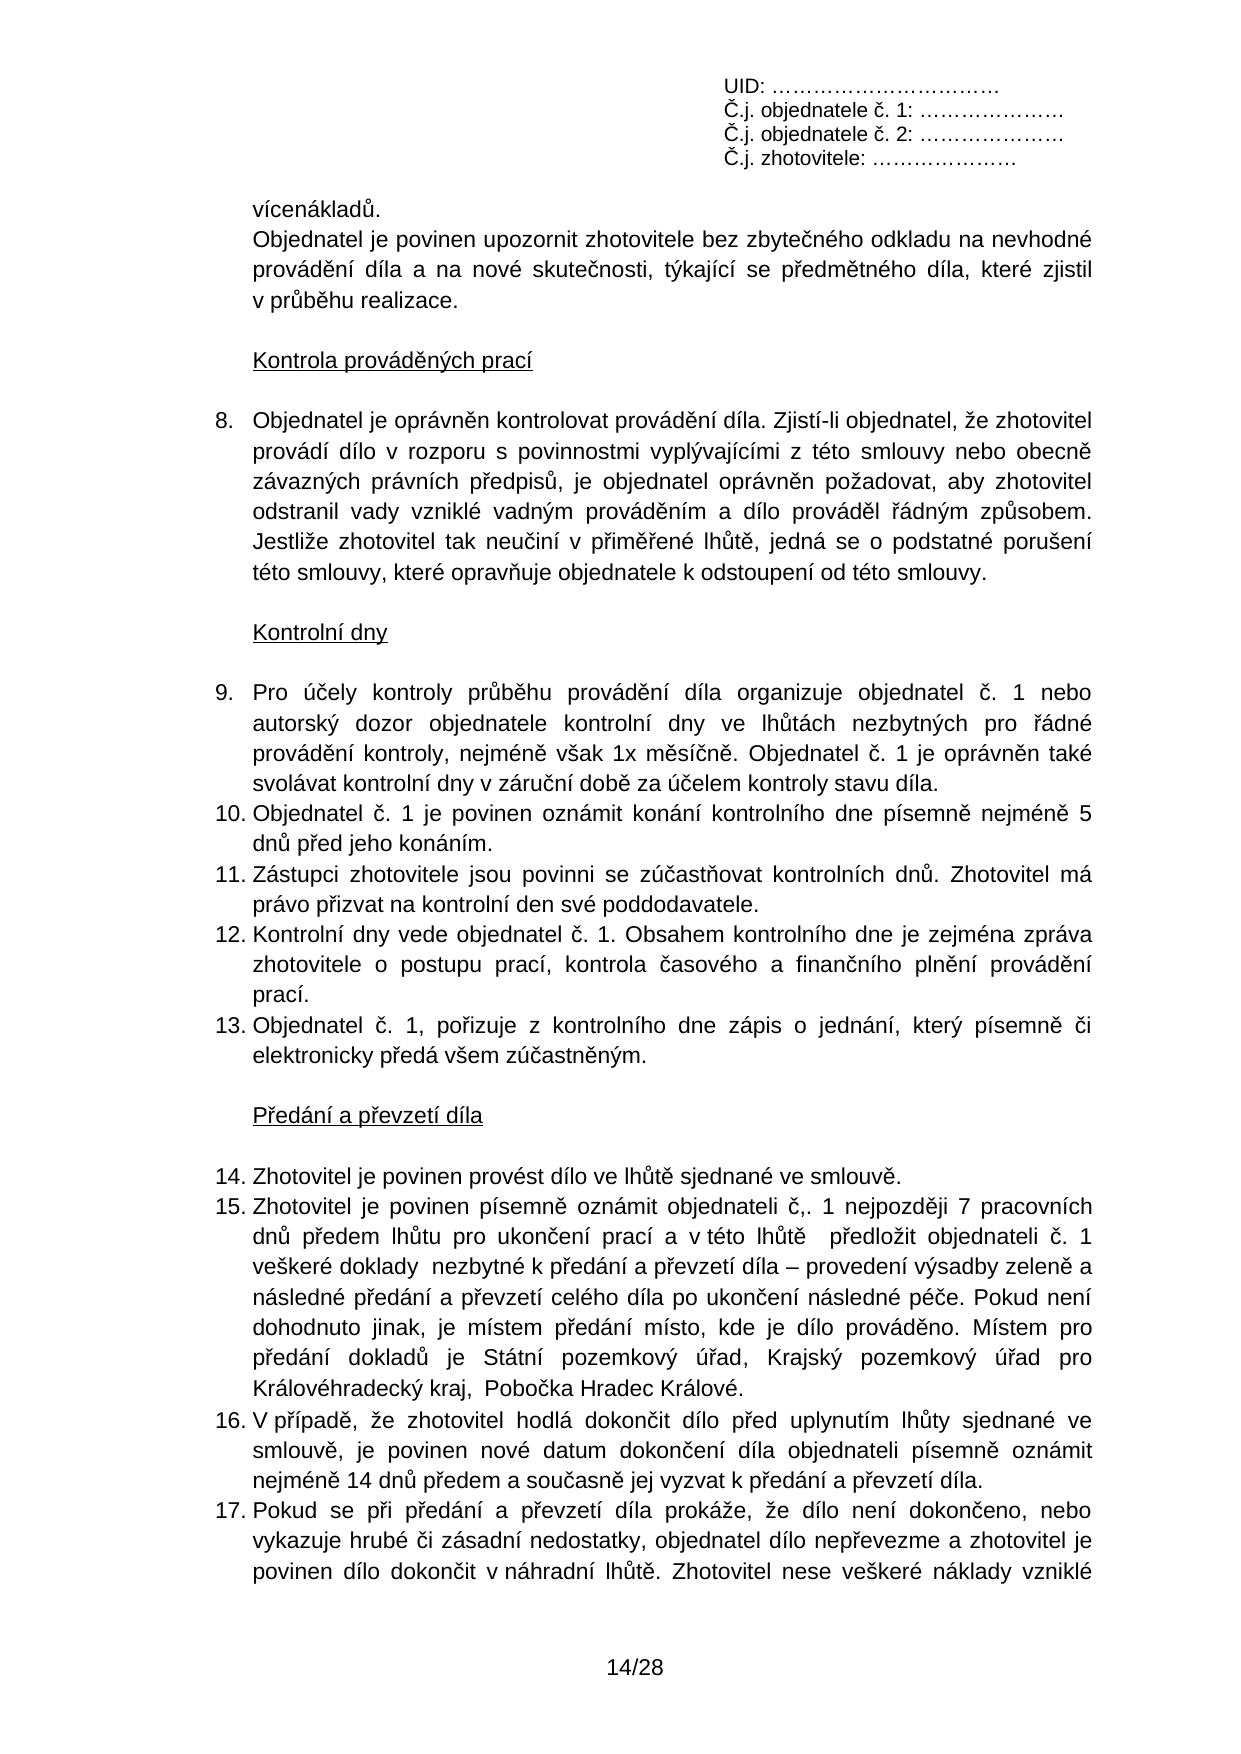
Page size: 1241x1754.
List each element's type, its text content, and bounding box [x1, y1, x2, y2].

list Zástupci zhotovitele jsou povinni se zúčastňovat kontrolních dnů. Zhotovitel má právo přizvat na kontrolní den své poddodavatele. [215, 861, 1093, 917]
list Kontrola prováděných prací [252, 347, 1093, 373]
list Kontrolní dny [252, 619, 1093, 645]
list Pro účely kontroly průběhu provádění díla organizuje objednatel č. 1 nebo autorský dozor objednatele kontrolní dny ve lhůtách nezbytných pro řádné provádění kontroly, nejméně však 1x měsíčně. Objednatel č. 1 je oprávněn také svolávat kontrolní dny v záruční době za účelem kontroly stavu díla. [215, 679, 1093, 796]
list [215, 1497, 1093, 1584]
list Předání a převzetí díla [252, 1102, 1093, 1128]
list Objednatel č. 1, pořizuje z kontrolního dne zápis o jednání, který písemně či elektronicky předá všem zúčastněným. [215, 1012, 1093, 1068]
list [215, 196, 1093, 313]
list Objednatel je oprávněn kontrolovat provádění díla. Zjistí-li objednatel, že zhotovitel provádí dílo v rozporu s povinnostmi vyplývajícími z této smlouvy nebo obecně závazných právních předpisů, je objednatel oprávněn požadovat, aby zhotovitel odstranil vady vzniklé vadným prováděním a dílo prováděl řádným způsobem. Jestliže zhotovitel tak neučiní v přiměřené lhůtě, jedná se o podstatné porušení této smlouvy, které opravňuje objednatele k odstoupení od této smlouvy. [215, 407, 1093, 585]
list Zhotovitel je povinen provést dílo ve lhůtě sjednané ve smlouvě. [215, 1163, 1093, 1189]
list V případě, že zhotovitel hodlá dokončit dílo před uplynutím lhůty sjednané ve smlouvě, je povinen nové datum dokončení díla objednateli písemně oznámit nejméně 14 dnů předem a současně jej vyzvat k předání a převzetí díla. [215, 1407, 1093, 1493]
list Kontrolní dny vede objednatel č. 1. Obsahem kontrolního dne je zejména zpráva zhotovitele o postupu prací, kontrola časového a finančního plnění provádění prací. [215, 921, 1093, 1008]
list Objednatel č. 1 je povinen oznámit konání kontrolního dne písemně nejméně 5 dnů před jeho konáním. [215, 800, 1093, 857]
list Zhotovitel je povinen písemně oznámit objednateli č,. 1 nejpozději 7 pracovních dnů předem lhůtu pro ukončení prací a v této lhůtě předložit objednateli č. 1 veškeré doklady nezbytné k předání a převzetí díla – provedení výsadby zeleně a následné předání a převzetí celého díla po ukončení následné péče. Pokud není dohodnuto jinak, je místem předání místo, kde je dílo prováděno. Místem pro předání dokladů je Státní pozemkový úřad, Krajský pozemkový úřad pro Královéhradecký kraj, Pobočka Hradec Králové. [215, 1193, 1093, 1402]
